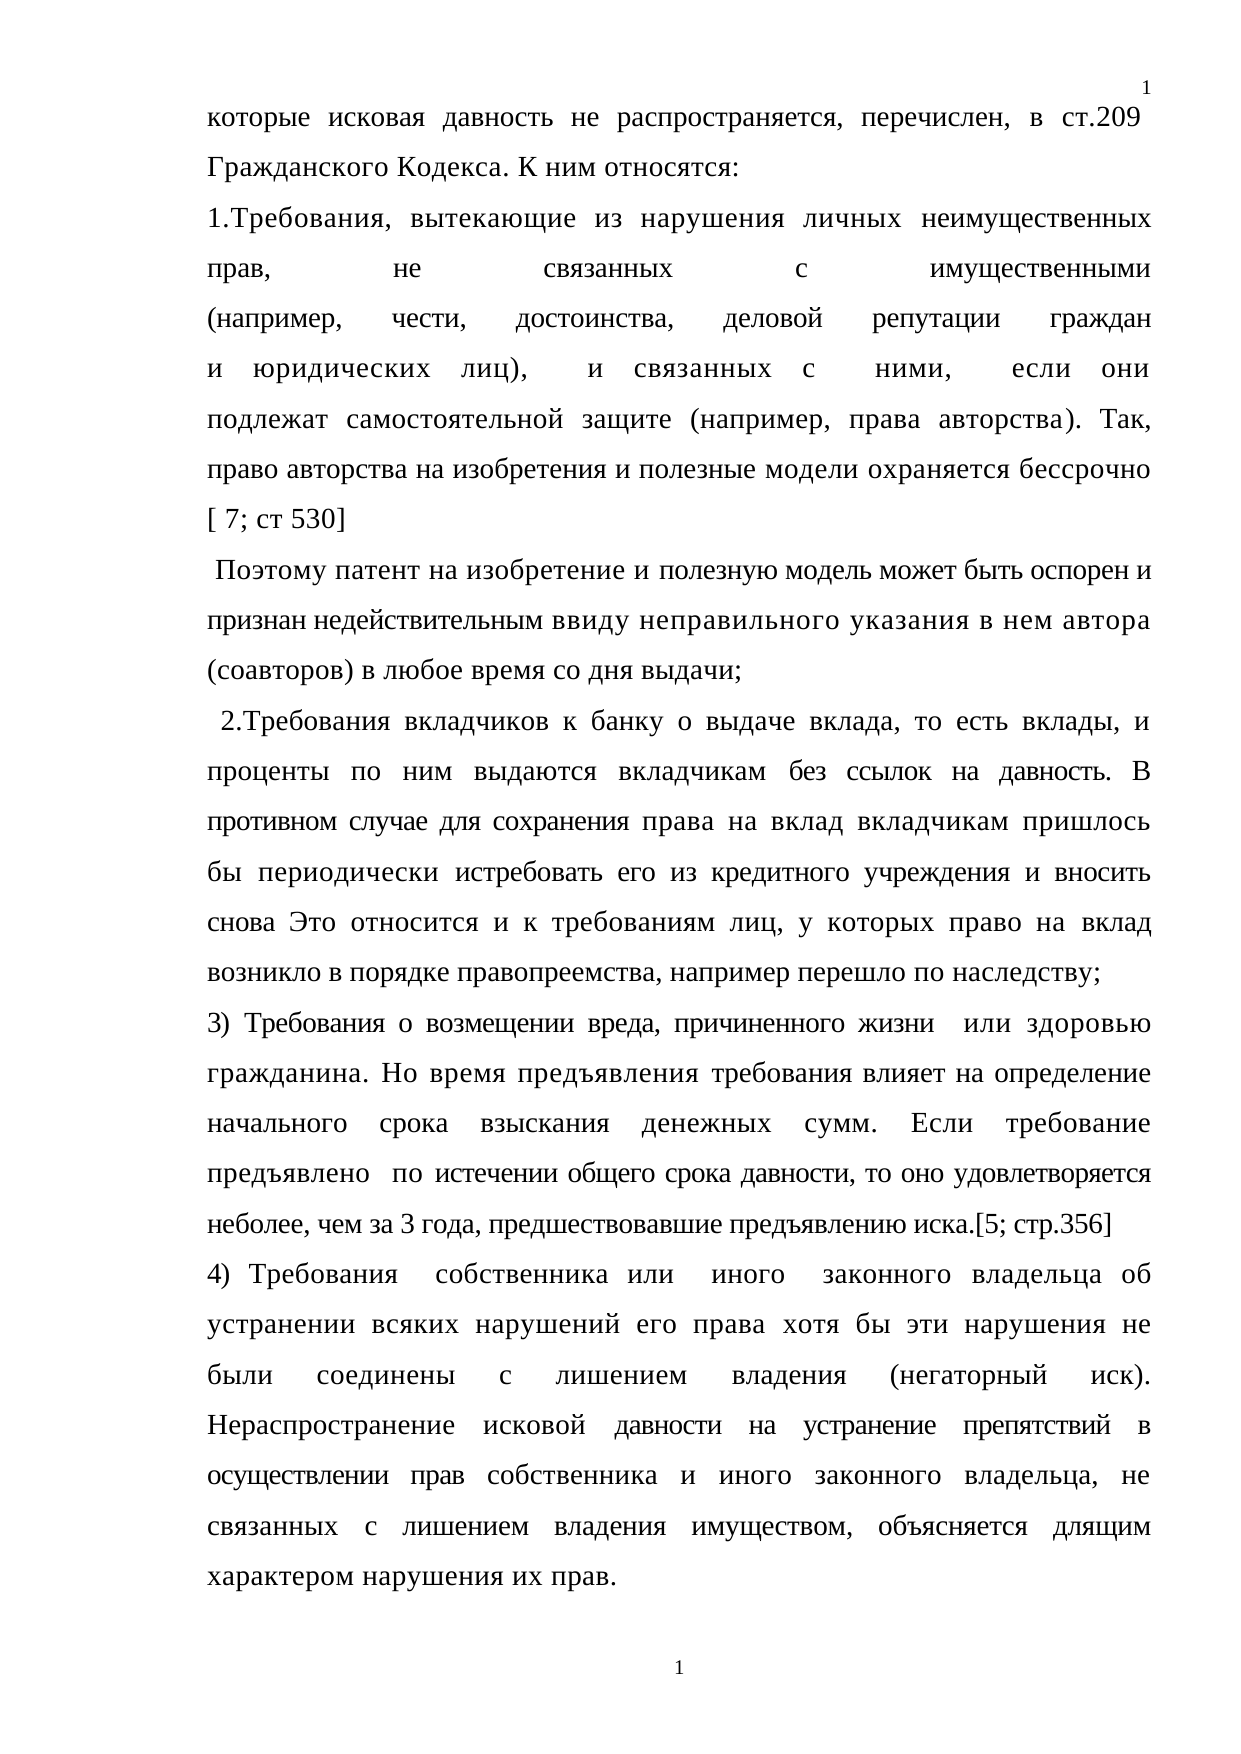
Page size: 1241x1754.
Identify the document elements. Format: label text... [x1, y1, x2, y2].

text 3) Требования о возмещении вреда, причиненного жизни или здоровью гражданина. Но время предъявления требования влияет на определение начального срока взыскания денежных сумм. Если требование предъявлено по истечении общего срока давности, то оно удовлетворяется неболее, чем за 3 года, предшествовавшие предъявлению иска.[5; стр.356] [207, 1005, 1152, 1239]
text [207, 99, 1152, 183]
text 2.Требования вкладчиков к банку о выдаче вклада, то есть вклады, и проценты по ним выдаются вкладчикам без ссылок на давность. В противном случае для сохранения права на вклад вкладчикам пришлось бы периодически истребовать его из кредитного учреждения и вносить снова Это относится и к требованиям лиц, у которых право на вклад возникло в порядке правопреемства, например перешло по наследству; [207, 703, 1152, 988]
text Поэтому патент на изобретение и полезную модель может быть оспорен и признан недействительным ввиду неправильного указания в нем автора (соавторов) в любое время со дня выдачи; [207, 552, 1152, 686]
text 1.Требования, вытекающие из нарушения личных неимущественных прав, не связанных с имущественными (например, чести, достоинства, деловой репутации граждан и юридических лиц), и связанных с ними, если они подлежат самостоятельной защите (например, права авторства). Так, право авторства на изобретения и полезные модели охраняется бессрочно [ 7; ст 530] [207, 200, 1152, 535]
text 4) Требования собственника или иного законного владельца об устранении всяких нарушений его права хотя бы эти нарушения не были соединены с лишением владения (негаторный иск). Нераспространение исковой давности на устранение препятствий в осуществлении прав собственника и иного законного владельца, не связанных с лишением владения имуществом, объясняется длящим характером нарушения их прав. [207, 1256, 1152, 1592]
